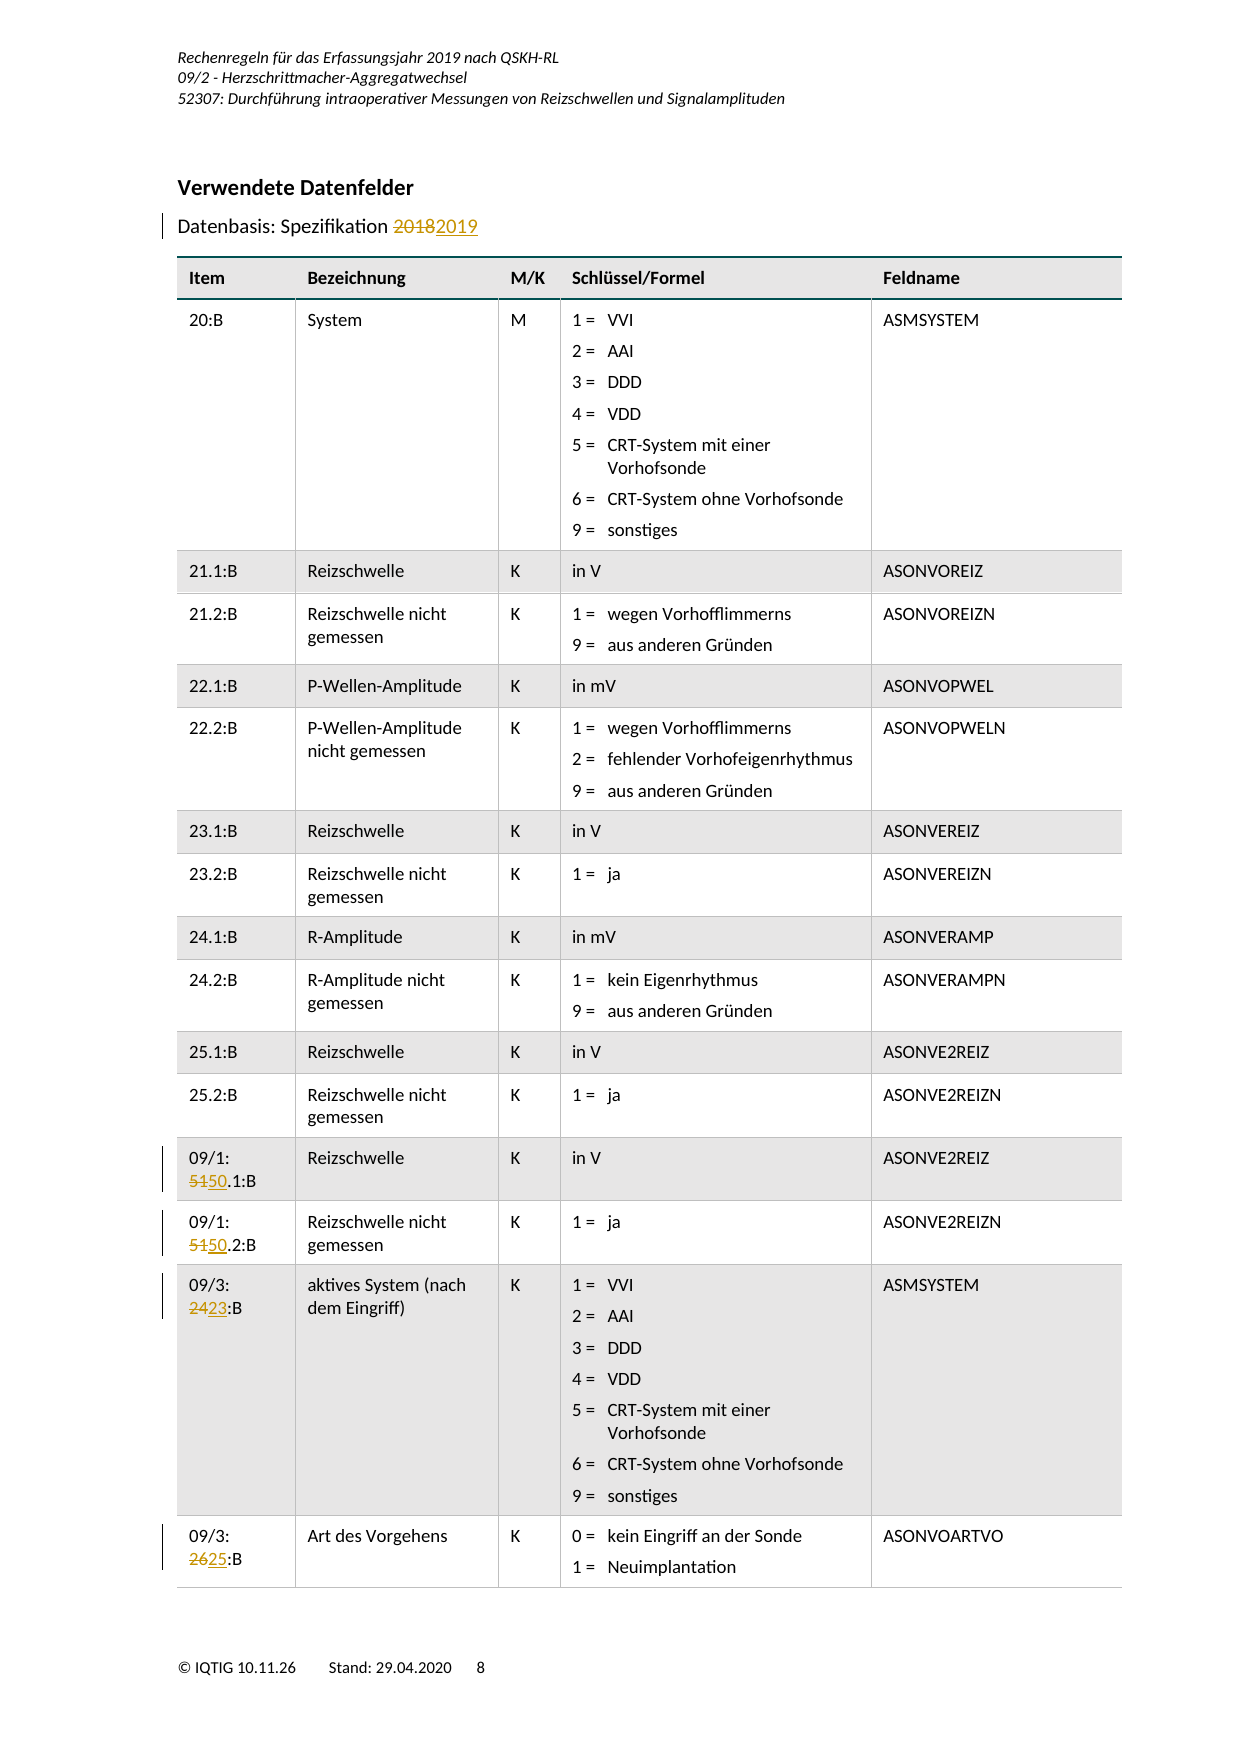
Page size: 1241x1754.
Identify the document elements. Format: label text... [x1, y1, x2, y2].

table_cell ASONVOREIZN [872, 594, 1122, 664]
table_cell 1 = wegen Vorhofflimmerns 9 = aus anderen Gründen [561, 594, 871, 664]
table_cell 25.1:B [177, 1032, 295, 1073]
table_header M/K [499, 258, 560, 298]
table_cell 23.1:B [177, 811, 295, 853]
table_cell Art des Vorgehens [296, 1516, 498, 1587]
table_cell 1 = wegen Vorhofflimmerns 2 = fehlender Vorhofeigenrhythmus 9 = aus anderen Gründen [561, 708, 871, 810]
table_cell Reizschwelle nicht gemessen [296, 1201, 498, 1264]
table_cell K [499, 1074, 560, 1137]
table_cell ASONVE2REIZN [872, 1074, 1122, 1137]
table_cell 23.2:B [177, 854, 295, 916]
table_cell Reizschwelle [296, 1032, 498, 1073]
table_cell 25.2:B [177, 1074, 295, 1137]
table_cell K [499, 1265, 560, 1515]
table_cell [561, 1516, 871, 1587]
table_cell ASONVE2REIZ [872, 1032, 1122, 1073]
table_cell 09/3: :B [177, 1516, 295, 1587]
table_cell in V [561, 811, 871, 853]
table_cell 1 = VVI 2 = AAI 3 = DDD 4 = VDD 5 = CRT-System mit einer Vorhofsonde 6 = CRT-System ohne Vorhofsonde 9 = sonstiges [561, 300, 871, 550]
table_cell Reizschwelle nicht gemessen [296, 594, 498, 664]
table_cell in V [561, 1138, 871, 1200]
table_header Schlüssel/Formel [560, 258, 871, 298]
text Datenbasis: Spezifikation [177, 213, 1122, 239]
table_cell K [499, 917, 560, 959]
table_header Item [177, 258, 295, 298]
table_cell 09/3: :B [177, 1265, 295, 1515]
table_cell K [499, 811, 560, 853]
table_cell ASONVERAMP [872, 917, 1122, 959]
table_cell 1 = kein Eigenrhythmus 9 = aus anderen Gründen [561, 960, 871, 1031]
table_cell P-Wellen-Amplitude nicht gemessen [296, 708, 498, 810]
table_cell 22.1:B [177, 665, 295, 707]
table_cell 21.2:B [177, 594, 295, 664]
table_cell ASMSYSTEM [872, 1265, 1122, 1515]
table_cell K [499, 594, 560, 664]
table_cell aktives System (nach dem Eingriff) [296, 1265, 498, 1515]
table_cell Reizschwelle [296, 1138, 498, 1200]
table_cell ASONVE2REIZ [872, 1138, 1122, 1200]
table_cell Reizschwelle nicht gemessen [296, 854, 498, 916]
table_cell in V [561, 1032, 871, 1073]
table_cell 09/1: .1:B [177, 1138, 295, 1200]
table_cell ASONVOPWELN [872, 708, 1122, 810]
table_cell 1 = VVI 2 = AAI 3 = DDD 4 = VDD 5 = CRT-System mit einer Vorhofsonde 6 = CRT-System ohne Vorhofsonde 9 = sonstiges [561, 1265, 871, 1515]
table_cell P-Wellen-Amplitude [296, 665, 498, 707]
table_cell K [499, 665, 560, 707]
text Verwendete Datenfelder [177, 173, 1122, 201]
table_cell 24.2:B [177, 960, 295, 1031]
table_cell Reizschwelle [296, 811, 498, 853]
table_cell 21.1:B [177, 551, 295, 592]
table_cell ASONVOPWEL [872, 665, 1122, 707]
table_cell K [499, 551, 560, 592]
table_cell ASONVEREIZ [872, 811, 1122, 853]
table_cell 1 = ja [561, 1074, 871, 1137]
table_cell 09/1: .2:B [177, 1201, 295, 1264]
table_cell in V [561, 551, 871, 592]
table_cell in mV [561, 665, 871, 707]
table_cell ASONVEREIZN [872, 854, 1122, 916]
table_cell 20:B [177, 300, 295, 550]
table_cell ASONVOARTVO [872, 1516, 1122, 1587]
table_cell ASONVERAMPN [872, 960, 1122, 1031]
table_cell 24.1:B [177, 917, 295, 959]
table_cell K [499, 1138, 560, 1200]
table_cell K [499, 1032, 560, 1073]
table_cell M [499, 300, 560, 550]
table_cell K [499, 1516, 560, 1587]
table_cell ASONVE2REIZN [872, 1201, 1122, 1264]
table_cell Reizschwelle [296, 551, 498, 592]
table_cell K [499, 708, 560, 810]
table_cell in mV [561, 917, 871, 959]
table_cell K [499, 854, 560, 916]
table_cell 22.2:B [177, 708, 295, 810]
table_cell System [296, 300, 498, 550]
table_cell Reizschwelle nicht gemessen [296, 1074, 498, 1137]
table_cell ASONVOREIZ [872, 551, 1122, 592]
table_header Bezeichnung [295, 258, 499, 298]
table_cell R-Amplitude [296, 917, 498, 959]
table_cell K [499, 1201, 560, 1264]
table_cell R-Amplitude nicht gemessen [296, 960, 498, 1031]
table_cell K [499, 960, 560, 1031]
table_header Feldname [871, 258, 1122, 298]
table_cell ASMSYSTEM [872, 300, 1122, 550]
table_cell 1 = ja [561, 854, 871, 916]
table_cell 1 = ja [561, 1201, 871, 1264]
